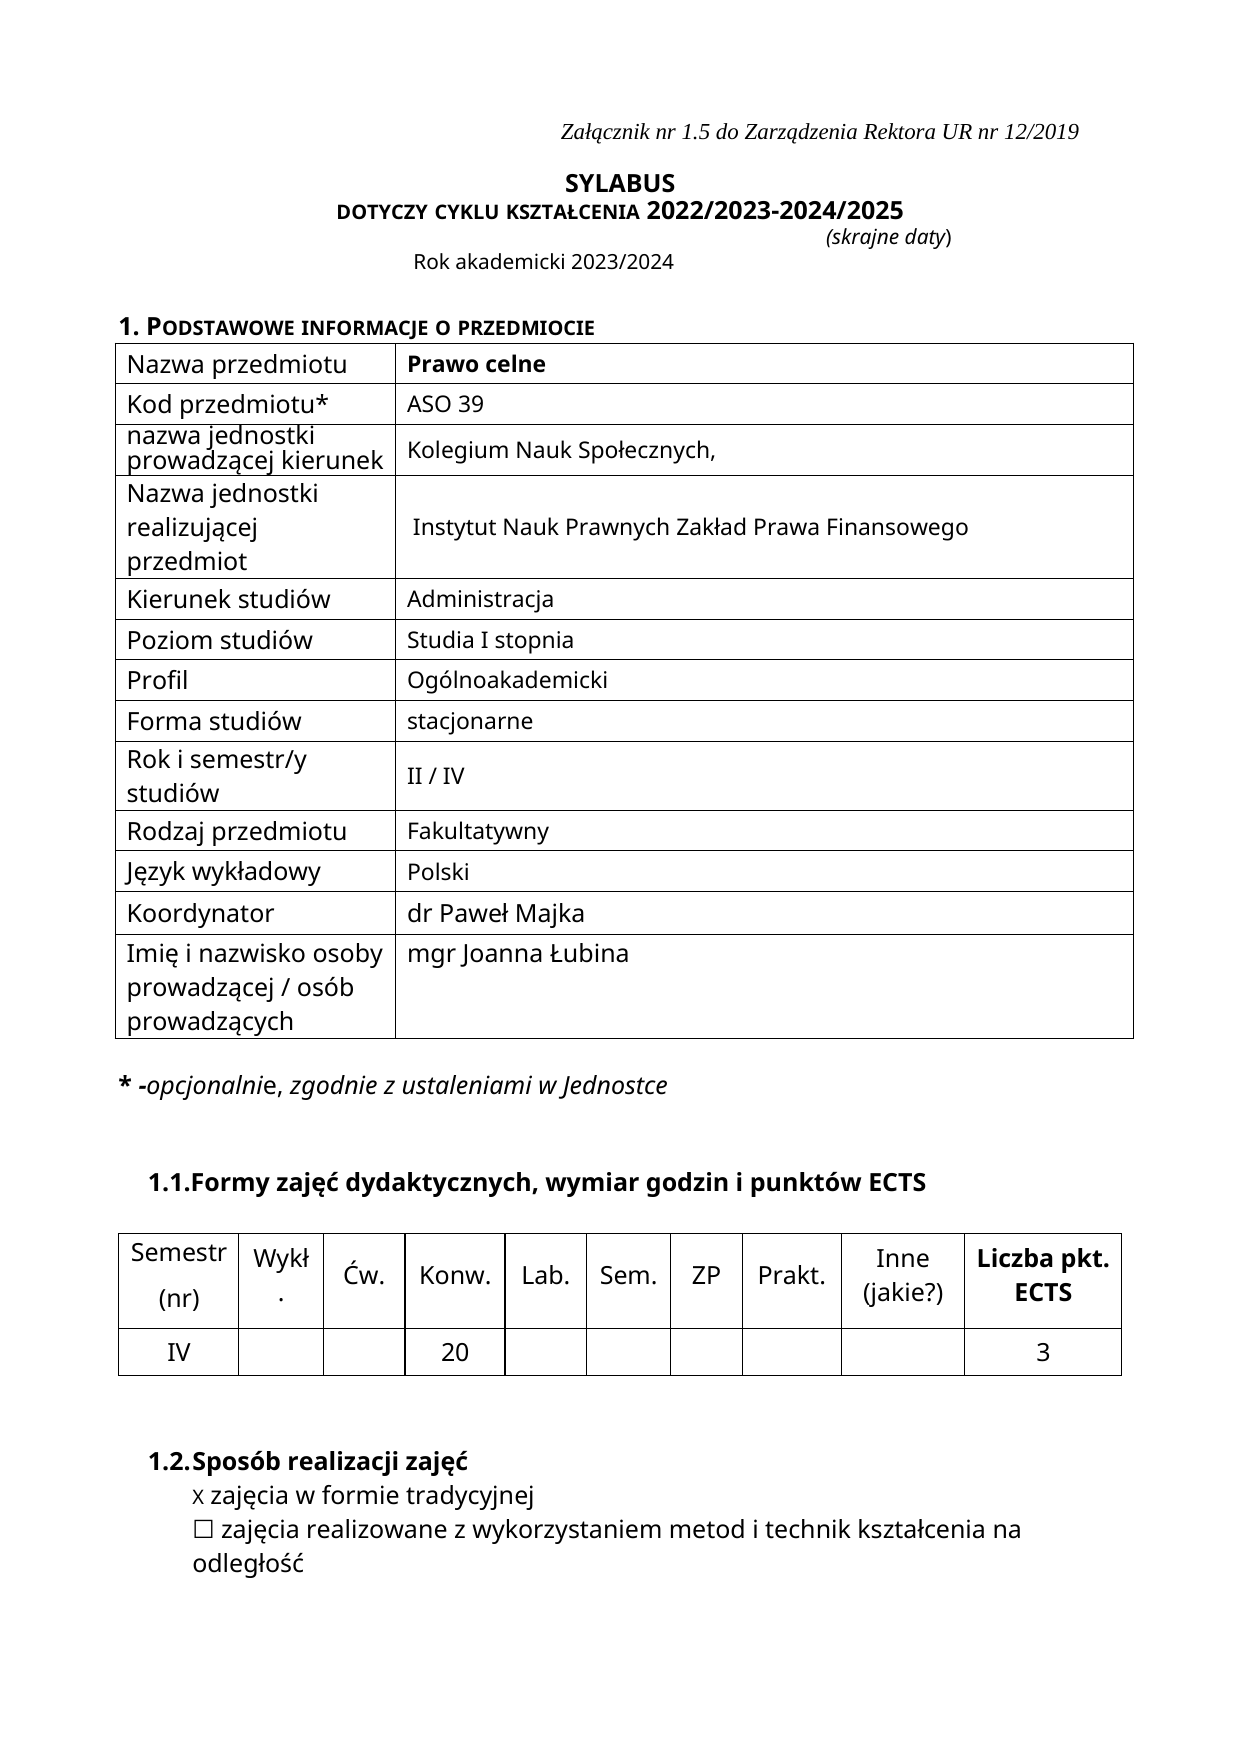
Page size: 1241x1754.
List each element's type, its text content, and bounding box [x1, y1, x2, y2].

table_cell [671, 1329, 742, 1374]
text ☐ zajęcia realizowane z wykorzystaniem metod i technik kształcenia na odległość [192, 1512, 1122, 1580]
text Rok akademicki 2023/2024 [118, 249, 1122, 274]
table_cell Koordynator [116, 892, 395, 934]
table_cell Administracja [396, 579, 1133, 619]
text x zajęcia w formie tradycyjnej [192, 1478, 1122, 1512]
table_cell [506, 1329, 586, 1374]
text 1.2. Sposób realizacji zajęć [148, 1444, 1122, 1478]
table_cell 3 [965, 1329, 1121, 1374]
table_header Nazwa przedmiotu [116, 344, 395, 383]
text 1. Podstawowe informacje o przedmiocie [118, 308, 1122, 342]
table_cell stacjonarne [396, 701, 1133, 741]
table_header Wykł. [239, 1234, 323, 1327]
table_cell Kolegium Nauk Społecznych, [396, 425, 1133, 475]
table_header Prakt. [743, 1234, 841, 1327]
table_cell Kod przedmiotu* [116, 384, 395, 424]
table_cell Język wykładowy [116, 851, 395, 891]
table_cell Kierunek studiów [116, 579, 395, 619]
table_header Semestr (nr) [119, 1234, 238, 1327]
table_header Inne (jakie?) [842, 1234, 964, 1327]
table_cell 20 [406, 1329, 504, 1374]
text 1.1.Formy zajęć dydaktycznych, wymiar godzin i punktów ECTS [148, 1165, 1122, 1199]
table_cell [842, 1329, 964, 1374]
table_cell Ogólnoakademicki [396, 660, 1133, 700]
table_cell IV [119, 1329, 238, 1374]
table_header Ćw. [324, 1234, 404, 1327]
table_header Sem. [587, 1234, 670, 1327]
table_header Lab. [506, 1234, 586, 1327]
table_cell [239, 1329, 323, 1374]
table_cell dr Paweł Majka [396, 892, 1133, 934]
text (skrajne daty) [118, 224, 1122, 249]
table_cell mgr Joanna Łubina [396, 935, 1133, 1038]
table_cell Polski [396, 851, 1133, 891]
table_header Prawo celne [396, 344, 1133, 383]
text dotyczy cyklu kształcenia 2022/2023-2024/2025 [118, 199, 1122, 224]
table_cell [743, 1329, 841, 1374]
table_header Konw. [406, 1234, 504, 1327]
table_cell Instytut Nauk Prawnych Zakład Prawa Finansowego [396, 476, 1133, 578]
table_header Liczba pkt. ECTS [965, 1234, 1121, 1327]
table_cell Rok i semestr/y studiów [116, 742, 395, 810]
text * -opcjonalnie, zgodnie z ustaleniami w Jednostce [118, 1068, 1122, 1102]
table_cell II / IV [396, 742, 1133, 810]
table_cell ASO 39 [396, 384, 1133, 424]
table_cell [587, 1329, 670, 1374]
table_cell Poziom studiów [116, 620, 395, 659]
table_cell Nazwa jednostki realizującej przedmiot [116, 476, 395, 578]
table_cell Forma studiów [116, 701, 395, 741]
table_cell Imię i nazwisko osoby prowadzącej / osób prowadzących [116, 935, 395, 1038]
text SYLABUS [118, 165, 1122, 199]
table_cell Profil [116, 660, 395, 700]
text Załącznik nr 1.5 do Zarządzenia Rektora UR nr 12/2019 [118, 118, 1122, 144]
table_cell Studia I stopnia [396, 620, 1133, 659]
table_cell Fakultatywny [396, 811, 1133, 850]
table_cell Rodzaj przedmiotu [116, 811, 395, 850]
table_cell [324, 1329, 404, 1374]
table_cell nazwa jednostki prowadzącej kierunek [116, 425, 395, 475]
table_header ZP [671, 1234, 742, 1327]
